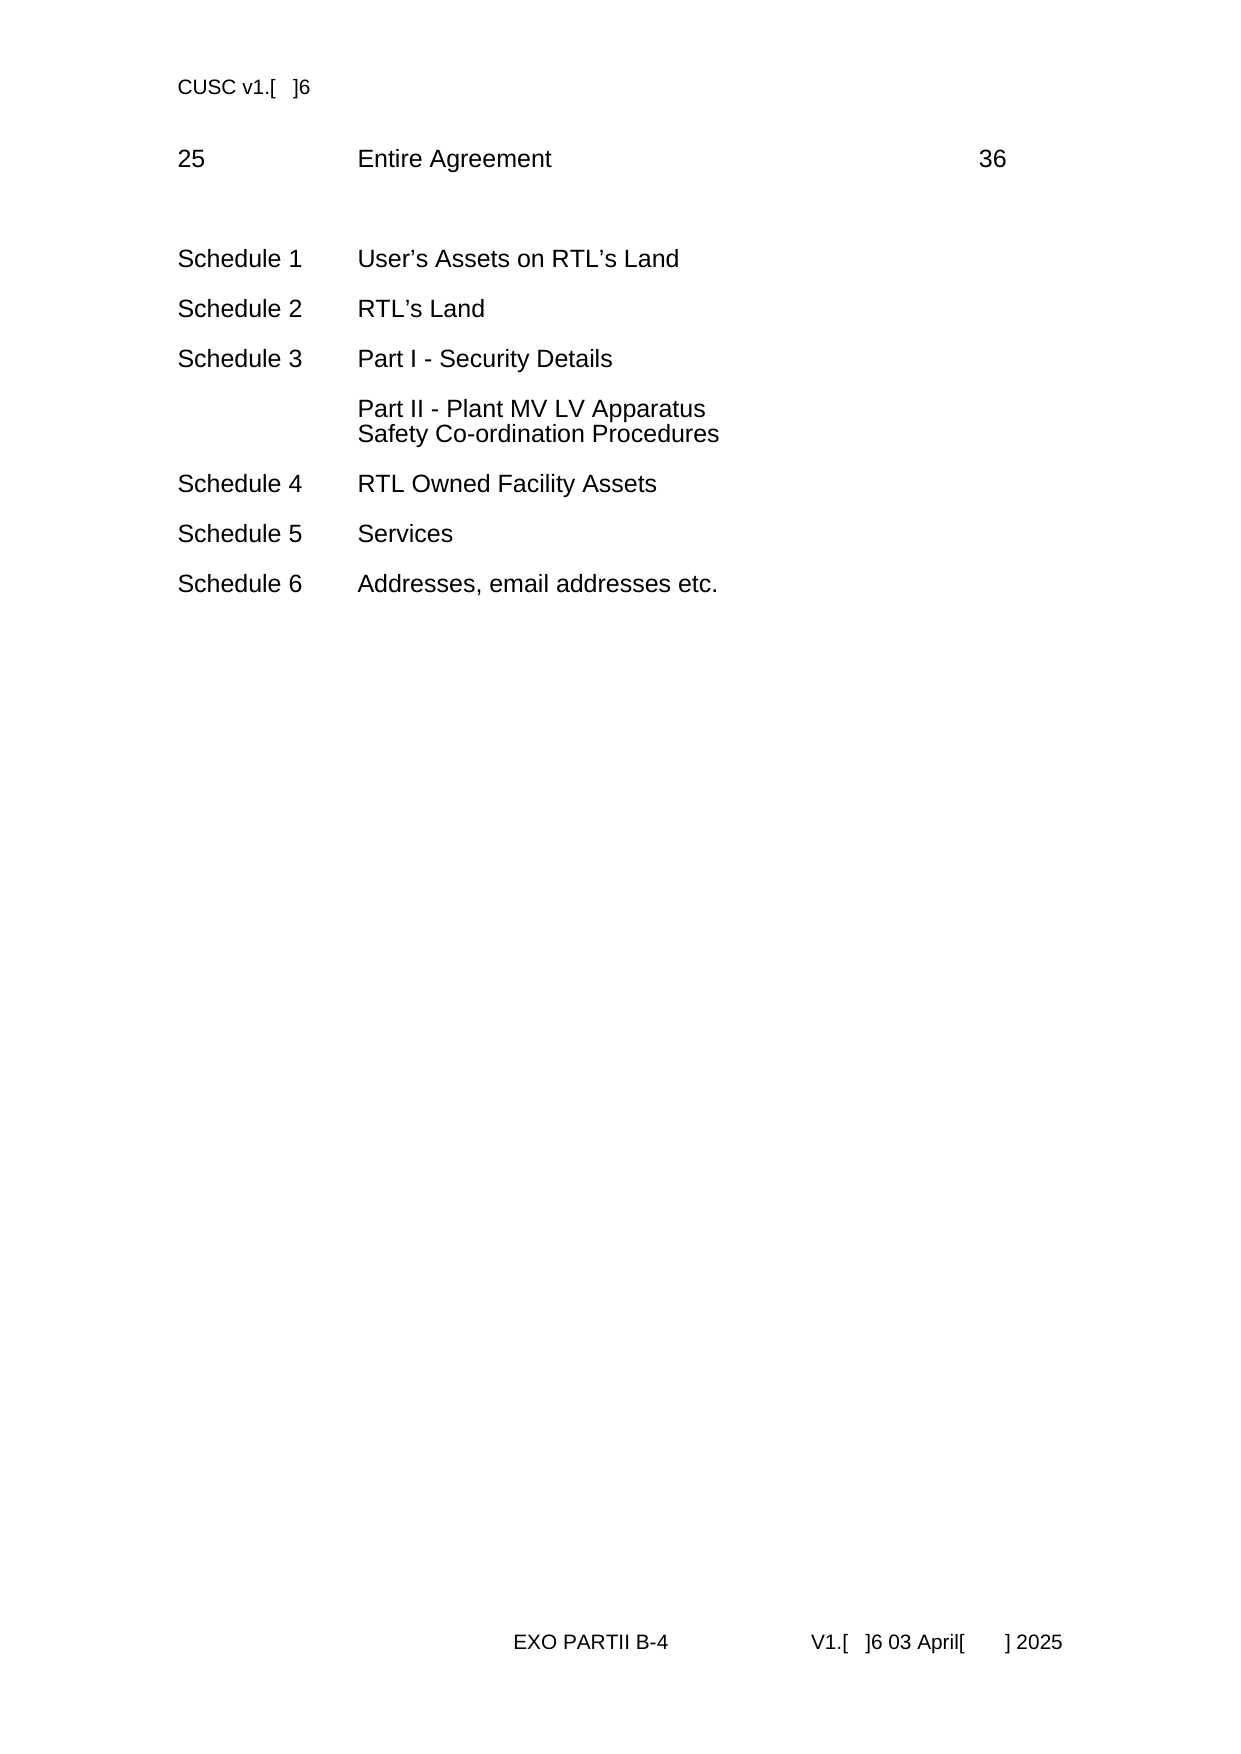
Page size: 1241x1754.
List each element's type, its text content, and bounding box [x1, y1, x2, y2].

text Schedule 1 User’s Assets on RTL’s Land [177, 248, 1063, 273]
text Schedule 6 Addresses, email addresses etc. [177, 573, 1063, 598]
text Schedule 2 RTL’s Land [177, 298, 1063, 323]
text Schedule 3 Part I - Security Details [177, 348, 1063, 373]
text 25 Entire Agreement 36 [177, 148, 1063, 173]
text Schedule 5 Services [177, 523, 1063, 548]
text Safety Co-ordination Procedures [177, 423, 1063, 448]
text Schedule 4 RTL Owned Facility Assets [177, 473, 1063, 498]
text Part II - Plant MV Apparatus [177, 398, 1063, 423]
